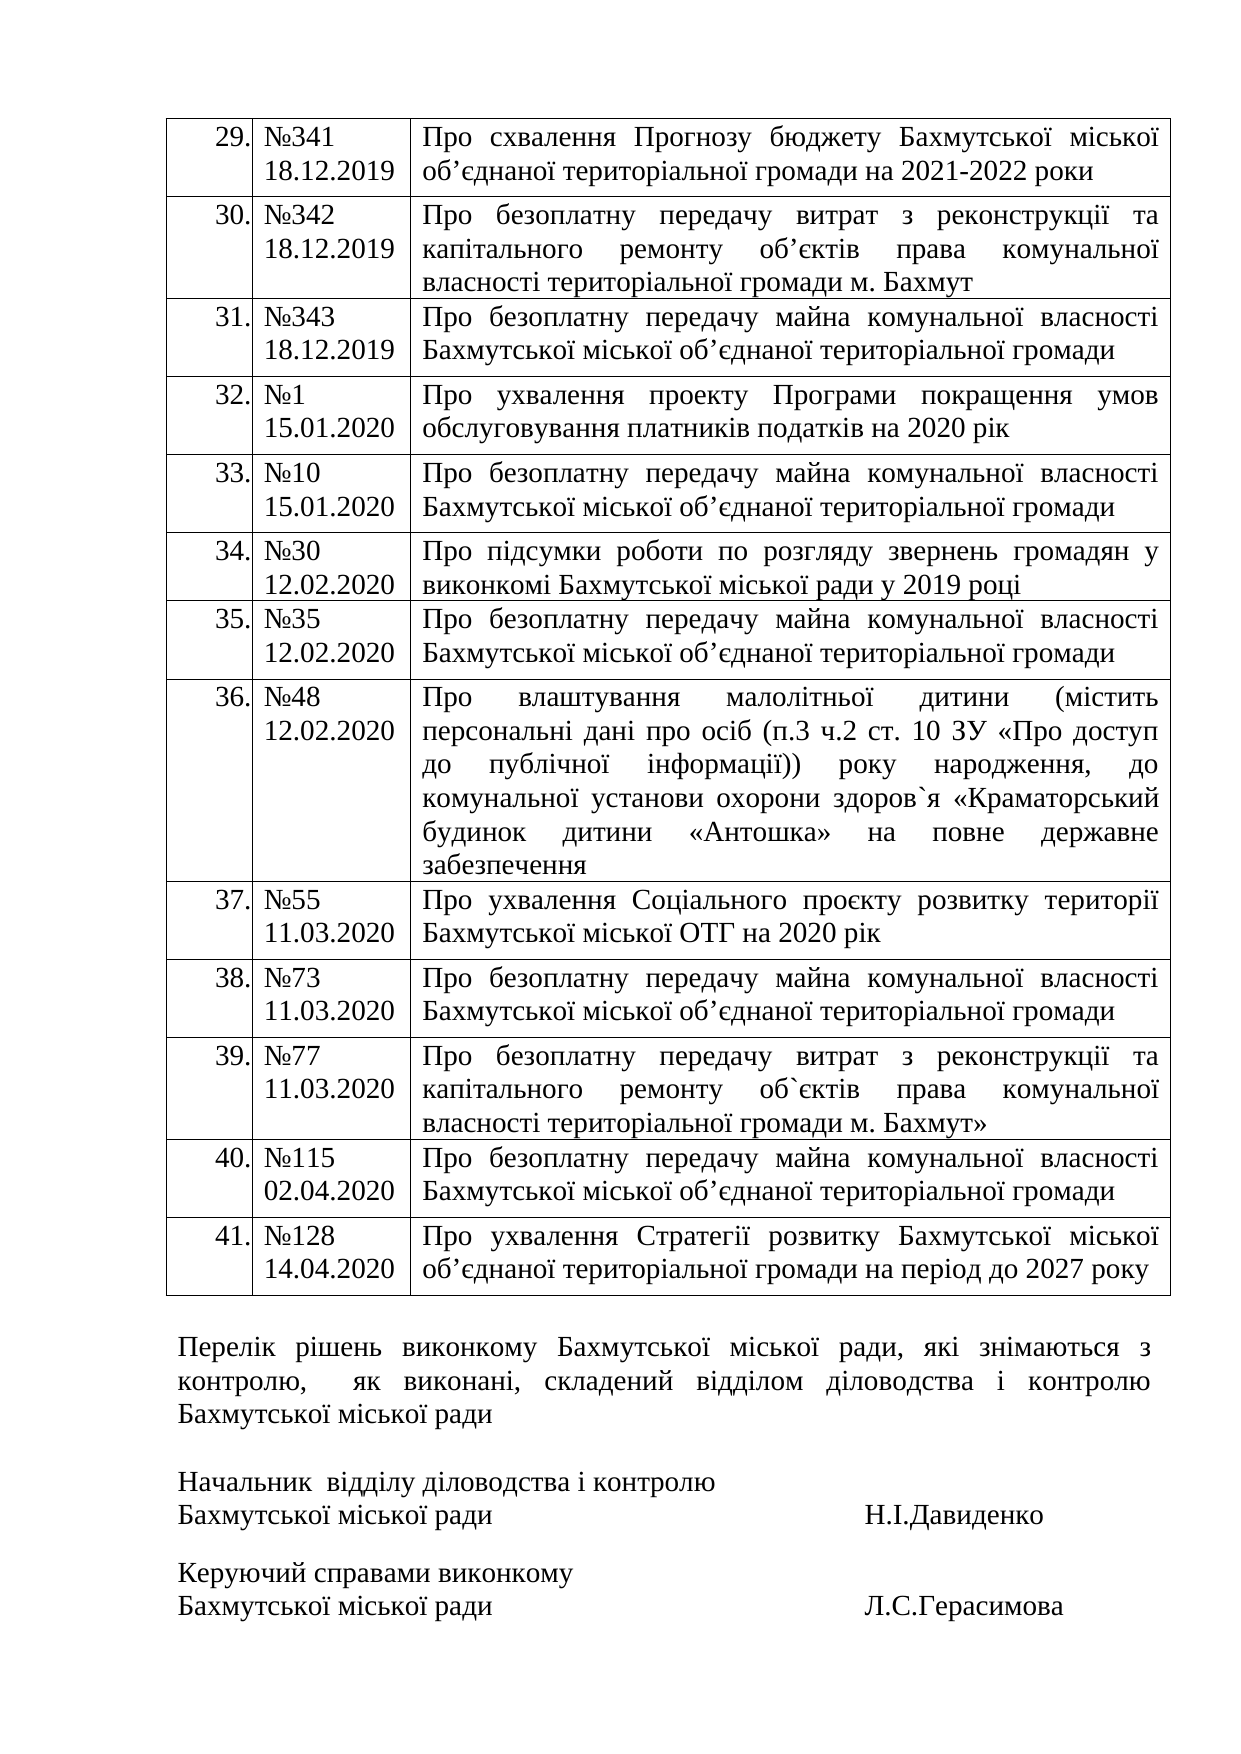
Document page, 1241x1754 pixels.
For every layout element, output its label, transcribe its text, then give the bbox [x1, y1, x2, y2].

table_cell [167, 1140, 252, 1217]
table_cell №77 11.03.2020 [253, 1038, 410, 1139]
table_cell Про схвалення Прогнозу бюджету Бахмутської міської об’єднаної територіальної громади на 2021-2022 роки [411, 119, 1170, 196]
table_cell Про влаштування малолітньої дитини (містить персональні дані про осіб (п.3 ч.2 ст. 10 ЗУ «Про доступ до публічної інформації)) року народження, до комунальної установи охорони здоров`я «Краматорський будинок дитини «Антошка» на повне державне забезпечення [411, 680, 1170, 881]
text Начальник відділу діловодства і контролю [177, 1464, 1152, 1497]
text Бахмутської міської ради Л.С.Герасимова [177, 1588, 1152, 1622]
table_cell [167, 299, 252, 376]
table_cell Про безоплатну передачу майна комунальної власності Бахмутської міської об’єднаної територіальної громади [411, 1140, 1170, 1217]
table_cell Про безоплатну передачу майна комунальної власності Бахмутської міської об’єднаної територіальної громади [411, 299, 1170, 376]
table_cell №343 18.12.2019 [253, 299, 410, 376]
table_cell [167, 377, 252, 454]
table_cell №48 12.02.2020 [253, 680, 410, 881]
table_cell [167, 1038, 252, 1139]
table_cell Про ухвалення Стратегії розвитку Бахмутської міської об’єднаної територіальної громади на період до 2027 року [411, 1218, 1170, 1295]
table_cell [167, 197, 252, 298]
table_cell Про підсумки роботи по розгляду звернень громадян у виконкомі Бахмутської міської ради у 2019 році [411, 533, 1170, 600]
table_cell [167, 882, 252, 959]
table_cell [167, 533, 252, 600]
table_cell [167, 455, 252, 532]
table_cell №1 15.01.2020 [253, 377, 410, 454]
table_cell [167, 960, 252, 1037]
table_cell Про безоплатну передачу майна комунальної власності Бахмутської міської об’єднаної територіальної громади [411, 455, 1170, 532]
table_cell Про ухвалення проекту Програми покращення умов обслуговування платників податків на 2020 рік [411, 377, 1170, 454]
table_cell №341 18.12.2019 [253, 119, 410, 196]
table_cell №342 18.12.2019 [253, 197, 410, 298]
table_cell №128 14.04.2020 [253, 1218, 410, 1295]
table_cell Про безоплатну передачу витрат з реконструкції та капітального ремонту об’єктів права комунальної власності територіальної громади м. Бахмут [411, 197, 1170, 298]
table_cell Про ухвалення Соціального проєкту розвитку території Бахмутської міської ОТГ на 2020 рік [411, 882, 1170, 959]
table_cell Про безоплатну передачу майна комунальної власності Бахмутської міської об’єднаної територіальної громади [411, 960, 1170, 1037]
table_cell №30 12.02.2020 [253, 533, 410, 600]
table_cell [167, 119, 252, 196]
table_cell №73 11.03.2020 [253, 960, 410, 1037]
table_cell [167, 601, 252, 678]
text Бахмутської міської ради Н.І.Давиденко [177, 1497, 1152, 1531]
table_cell [167, 680, 252, 881]
table_cell Про безоплатну передачу майна комунальної власності Бахмутської міської об’єднаної територіальної громади [411, 601, 1170, 678]
text Керуючий справами виконкому [177, 1555, 1152, 1588]
table_cell №55 11.03.2020 [253, 882, 410, 959]
table_cell [167, 1218, 252, 1295]
table_cell Про безоплатну передачу витрат з реконструкції та капітального ремонту об`єктів права комунальної власності територіальної громади м. Бахмут» [411, 1038, 1170, 1139]
text Перелік рішень виконкому Бахмутської міської ради, які знімаються з контролю, як виконані, складений відділом діловодства і контролю Бахмутської міської ради [177, 1329, 1152, 1430]
table_cell №115 02.04.2020 [253, 1140, 410, 1217]
table_cell №35 12.02.2020 [253, 601, 410, 678]
table_cell №10 15.01.2020 [253, 455, 410, 532]
